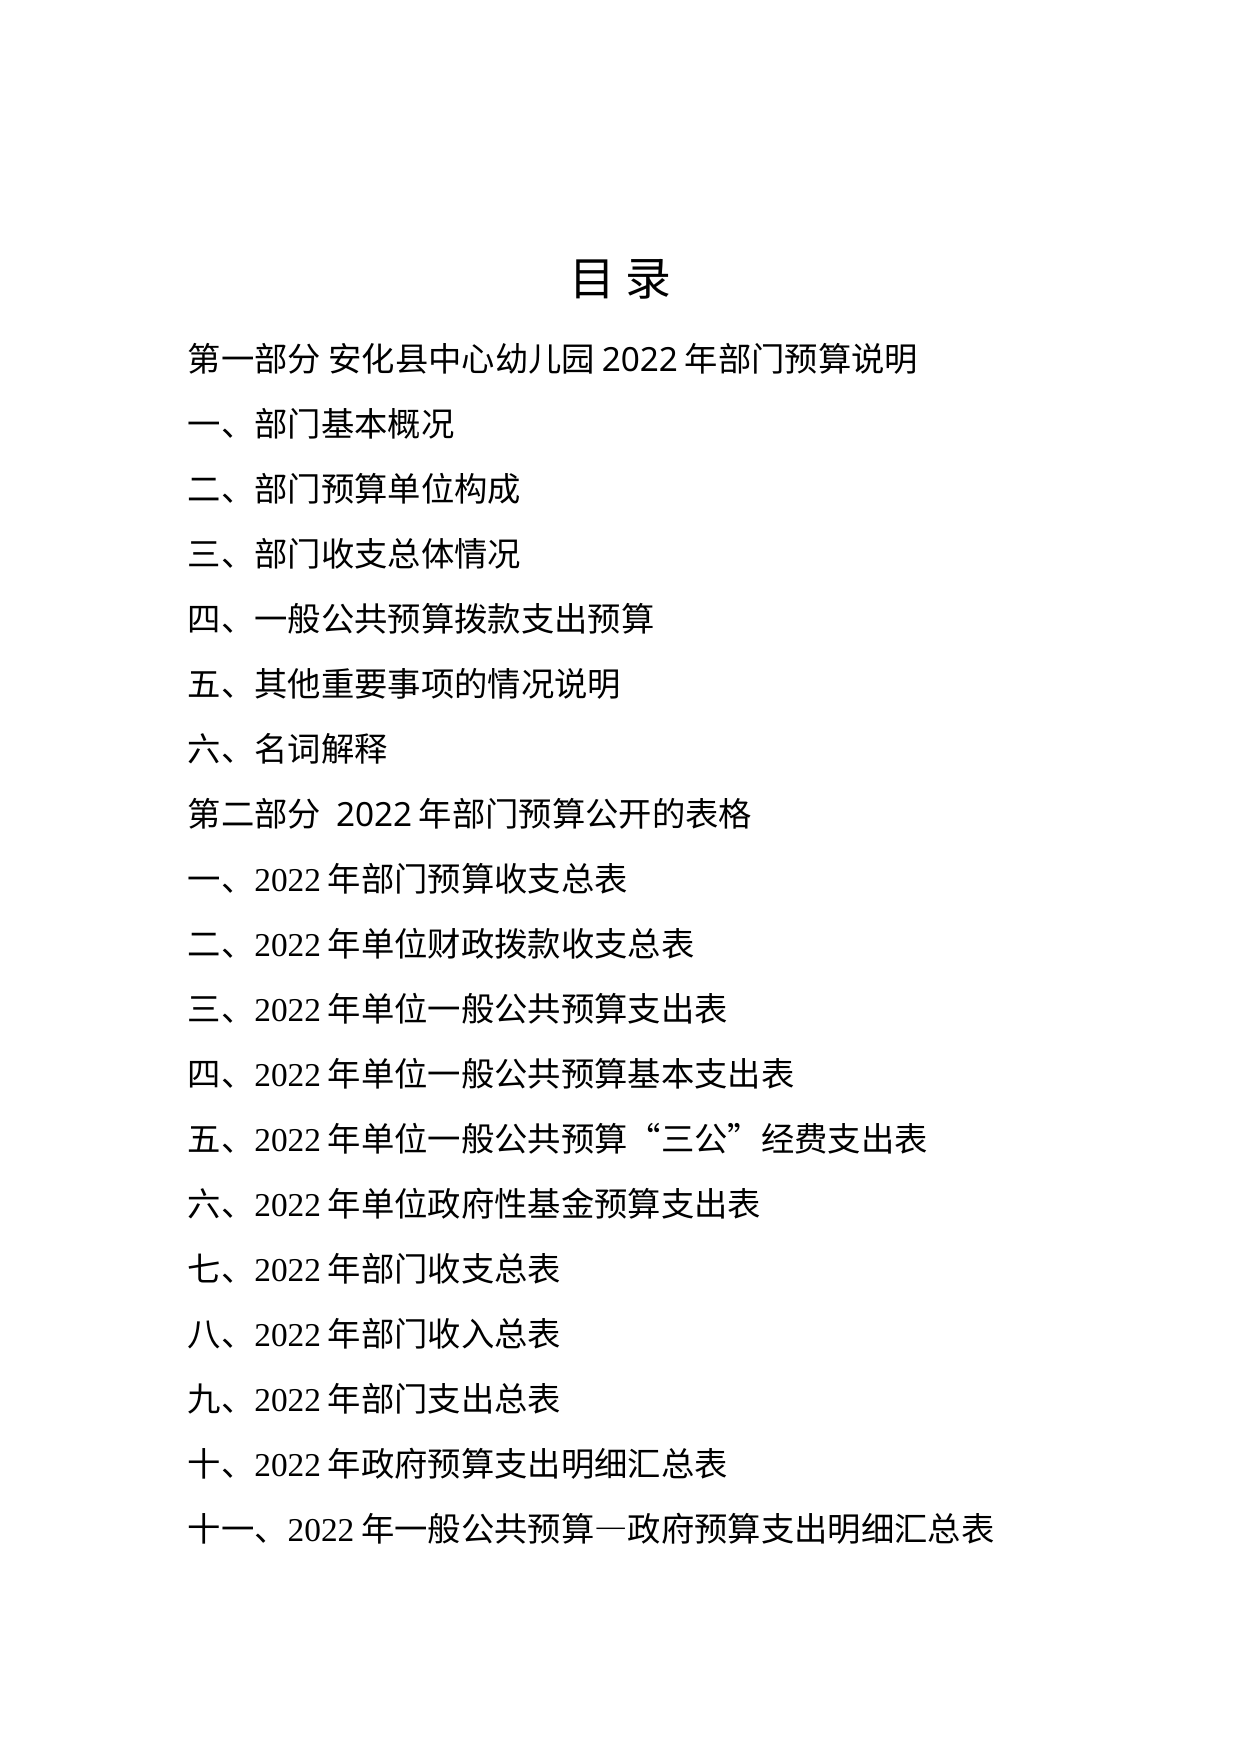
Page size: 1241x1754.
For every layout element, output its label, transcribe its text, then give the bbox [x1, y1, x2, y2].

text 一、2022年部门预算收支总表 [187, 844, 1053, 909]
text 二、2022年单位财政拨款收支总表 [187, 909, 1053, 974]
text 五、2022年单位一般公共预算“三公”经费支出表 [187, 1104, 1053, 1169]
text 十、2022年政府预算支出明细汇总表 [187, 1429, 1053, 1494]
text 第二部分 2022年部门预算公开的表格 [187, 779, 1053, 844]
text 四、一般公共预算拨款支出预算 [187, 584, 1053, 649]
text 第一部分 安化县中心幼儿园2022年部门预算说明 [187, 324, 1053, 389]
text 四、2022年单位一般公共预算基本支出表 [187, 1039, 1053, 1104]
text 六、2022年单位政府性基金预算支出表 [187, 1169, 1053, 1234]
text 七、2022年部门收支总表 [187, 1234, 1053, 1299]
text 三、部门收支总体情况 [187, 519, 1053, 584]
text 五、其他重要事项的情况说明 [187, 649, 1053, 714]
text 二、部门预算单位构成 [187, 454, 1053, 519]
text 十一、2022年一般公共预算—政府预算支出明细汇总表 [187, 1494, 1053, 1559]
text 一、部门基本概况 [187, 389, 1053, 454]
text 三、2022年单位一般公共预算支出表 [187, 974, 1053, 1039]
text 九、2022年部门支出总表 [187, 1364, 1053, 1429]
text 六、名词解释 [187, 714, 1053, 779]
text 八、2022年部门收入总表 [187, 1299, 1053, 1364]
text 目 录 [187, 227, 1053, 324]
